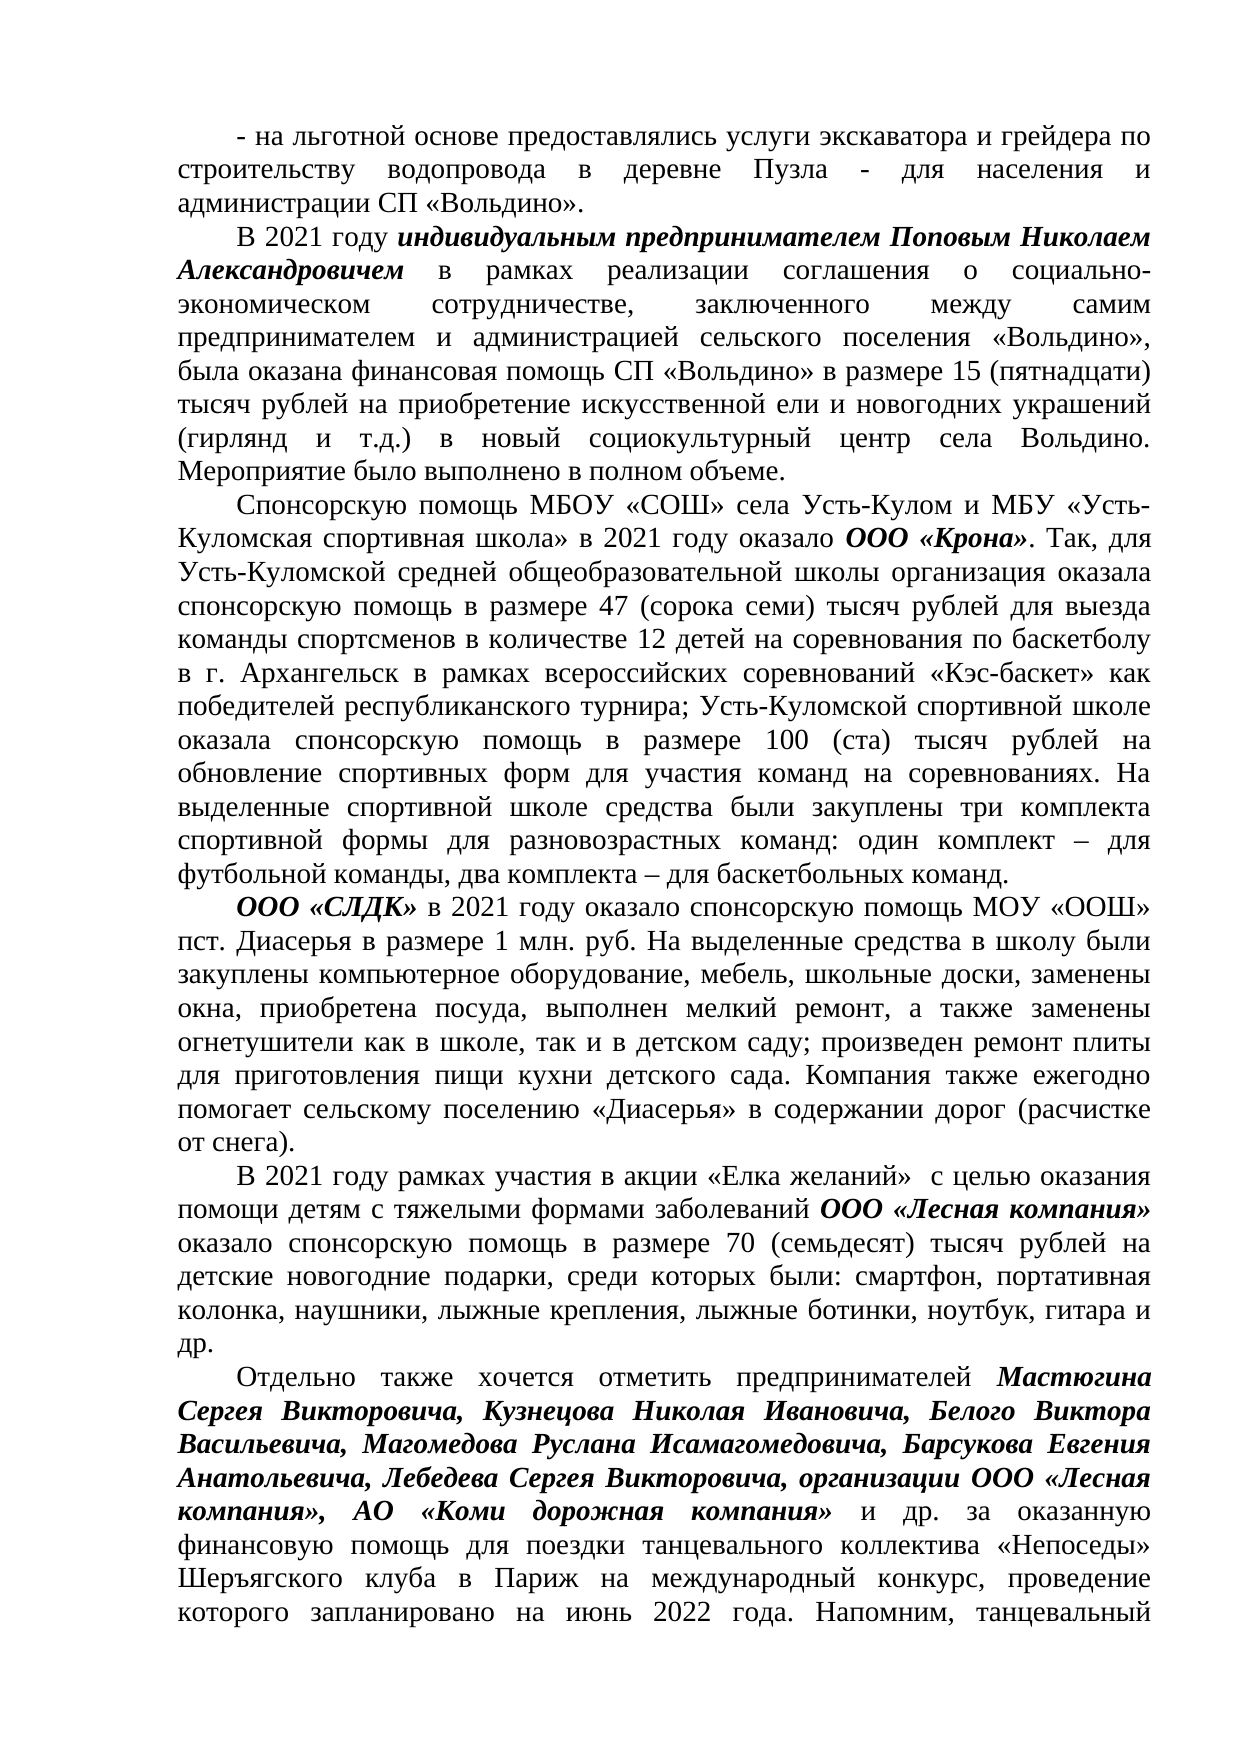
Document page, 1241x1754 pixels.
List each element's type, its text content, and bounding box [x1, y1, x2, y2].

text - на льготной основе предоставлялись услуги экскаватора и грейдера по строительству водопровода в деревне Пузла - для населения и администрации СП «Вольдино». [177, 118, 1152, 219]
text ООО «СЛДК» в 2021 году оказало спонсорскую помощь МОУ «ООШ» пст. Диасерья в размере 1 млн. руб. На выделенные средства в школу были закуплены компьютерное оборудование, мебель, школьные доски, заменены окна, приобретена посуда, выполнен мелкий ремонт, а также заменены огнетушители как в школе, так и в детском саду; произведен ремонт плиты для приготовления пищи кухни детского сада. Компания также ежегодно помогает сельскому поселению «Диасерья» в содержании дорог (расчистке от снега). [177, 889, 1152, 1158]
text В 2021 году рамках участия в акции «Елка желаний» с целью оказания помощи детям с тяжелыми формами заболеваний ООО «Лесная компания» оказало спонсорскую помощь в размере 70 (семьдесят) тысяч рублей на детские новогодние подарки, среди которых были: смартфон, портативная колонка, наушники, лыжные крепления, лыжные ботинки, ноутбук, гитара и др. [177, 1158, 1152, 1359]
text В 2021 году индивидуальным предпринимателем Поповым Николаем Александровичем в рамках реализации соглашения о социально-экономическом сотрудничестве, заключенного между самим предпринимателем и администрацией сельского поселения «Вольдино», была оказана финансовая помощь СП «Вольдино» в размере 15 (пятнадцати) тысяч рублей на приобретение искусственной ели и новогодних украшений (гирлянд и т.д.) в новый социокультурный центр села Вольдино. Мероприятие было выполнено в полном объеме. [177, 219, 1152, 487]
text Спонсорскую помощь МБОУ «СОШ» села Усть-Кулом и МБУ «Усть-Куломская спортивная школа» в 2021 году оказало ООО «Крона». Так, для Усть-Куломской средней общеобразовательной школы организация оказала спонсорскую помощь в размере 47 (сорока семи) тысяч рублей для выезда команды спортсменов в количестве 12 детей на соревнования по баскетболу в г. Архангельск в рамках всероссийских соревнований «Кэс-баскет» как победителей республиканского турнира; Усть-Куломской спортивной школе оказала спонсорскую помощь в размере 100 (ста) тысяч рублей на обновление спортивных форм для участия команд на соревнованиях. На выделенные спортивной школе средства были закуплены три комплекта спортивной формы для разновозрастных команд: один комплект – для футбольной команды, два комплекта – для баскетбольных команд. [177, 487, 1152, 889]
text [177, 1359, 1152, 1627]
